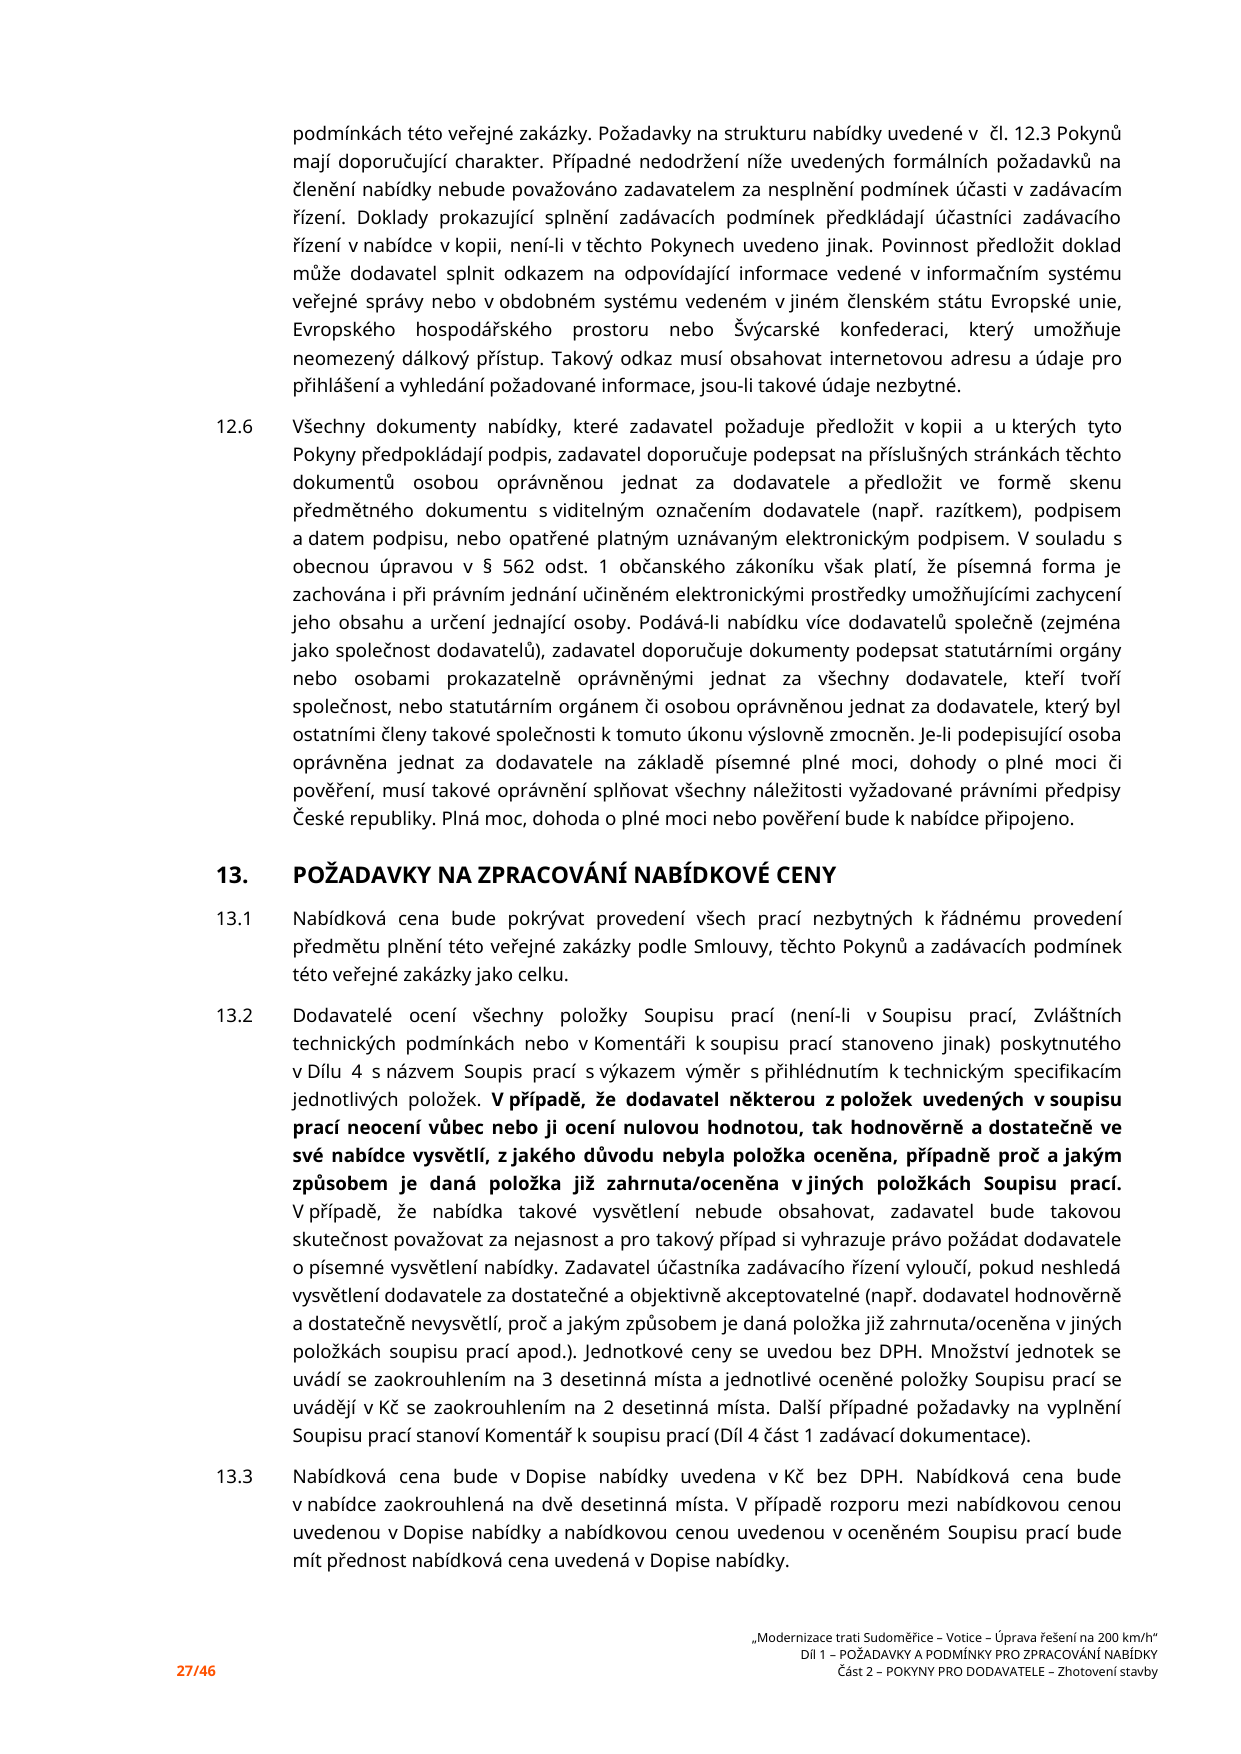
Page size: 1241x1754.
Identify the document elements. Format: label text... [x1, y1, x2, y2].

text Všechny dokumenty nabídky, které zadavatel požaduje předložit v kopii a u kterých tyto Pokyny předpokládají podpis, zadavatel doporučuje podepsat na příslušných stránkách těchto dokumentů osobou oprávněnou jednat za dodavatele a předložit ve formě skenu předmětného dokumentu s viditelným označením dodavatele (např. razítkem), podpisem a datem podpisu, nebo opatřené platným uznávaným elektronickým podpisem. V souladu s obecnou úpravou v § 562 odst. 1 občanského zákoníku však platí, že písemná forma je zachována i při právním jednání učiněném elektronickými prostředky umožňujícími zachycení jeho obsahu a určení jednající osoby. Podává-li nabídku více dodavatelů společně (zejména jako společnost dodavatelů), zadavatel doporučuje dokumenty podepsat statutárními orgány nebo osobami prokazatelně oprávněnými jednat za všechny dodavatele, kteří tvoří společnost, nebo statutárním orgánem či osobou oprávněnou jednat za dodavatele, který byl ostatními členy takové společnosti k tomuto úkonu výslovně zmocněn. Je-li podepisující osoba oprávněna jednat za dodavatele na základě písemné plné moci, dohody o plné moci či pověření, musí takové oprávnění splňovat všechny náležitosti vyžadované právními předpisy České republiky. Plná moc, dohoda o plné moci nebo pověření bude k nabídce připojeno. [216, 413, 1122, 831]
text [216, 121, 1122, 398]
text Nabídková cena bude pokrývat provedení všech prací nezbytných k řádnému provedení předmětu plnění této veřejné zakázky podle Smlouvy, těchto Pokynů a zadávacích podmínek této veřejné zakázky jako celku. [216, 906, 1122, 987]
text Dodavatelé ocení všechny položky Soupisu prací (není-li v Soupisu prací, Zvláštních technických podmínkách nebo v Komentáři k soupisu prací stanoveno jinak) poskytnutého v Dílu 4 s názvem Soupis prací s výkazem výměr s přihlédnutím k technickým specifikacím jednotlivých položek. V případě, že dodavatel některou z položek uvedených v soupisu prací neocení vůbec nebo ji ocení nulovou hodnotou, tak hodnověrně a dostatečně ve své nabídce vysvětlí, z jakého důvodu nebyla položka oceněna, případně proč a jakým způsobem je daná položka již zahrnuta/oceněna v jiných položkách Soupisu prací. V případě, že nabídka takové vysvětlení nebude obsahovat, zadavatel bude takovou skutečnost považovat za nejasnost a pro takový případ si vyhrazuje právo požádat dodavatele o písemné vysvětlení nabídky. Zadavatel účastníka zadávacího řízení vyloučí, pokud neshledá vysvětlení dodavatele za dostatečné a objektivně akceptovatelné (např. dodavatel hodnověrně a dostatečně nevysvětlí, proč a jakým způsobem je daná položka již zahrnuta/oceněna v jiných položkách soupisu prací apod.). Jednotkové ceny se uvedou bez DPH. Množství jednotek se uvádí se zaokrouhlením na 3 desetinná místa a jednotlivé oceněné položky Soupisu prací se uvádějí v Kč se zaokrouhlením na 2 desetinná místa. Další případné požadavky na vyplnění Soupisu prací stanoví Komentář k soupisu prací (Díl 4 část 1 zadávací dokumentace). [216, 1002, 1122, 1448]
text POŽADAVKY NA ZPRACOVÁNÍ NABÍDKOVÉ CENY [216, 859, 1122, 890]
text Nabídková cena bude v Dopise nabídky uvedena v Kč bez DPH. Nabídková cena bude v nabídce zaokrouhlená na dvě desetinná místa. V případě rozporu mezi nabídkovou cenou uvedenou v Dopise nabídky a nabídkovou cenou uvedenou v oceněném Soupisu prací bude mít přednost nabídková cena uvedená v Dopise nabídky. [216, 1463, 1122, 1572]
